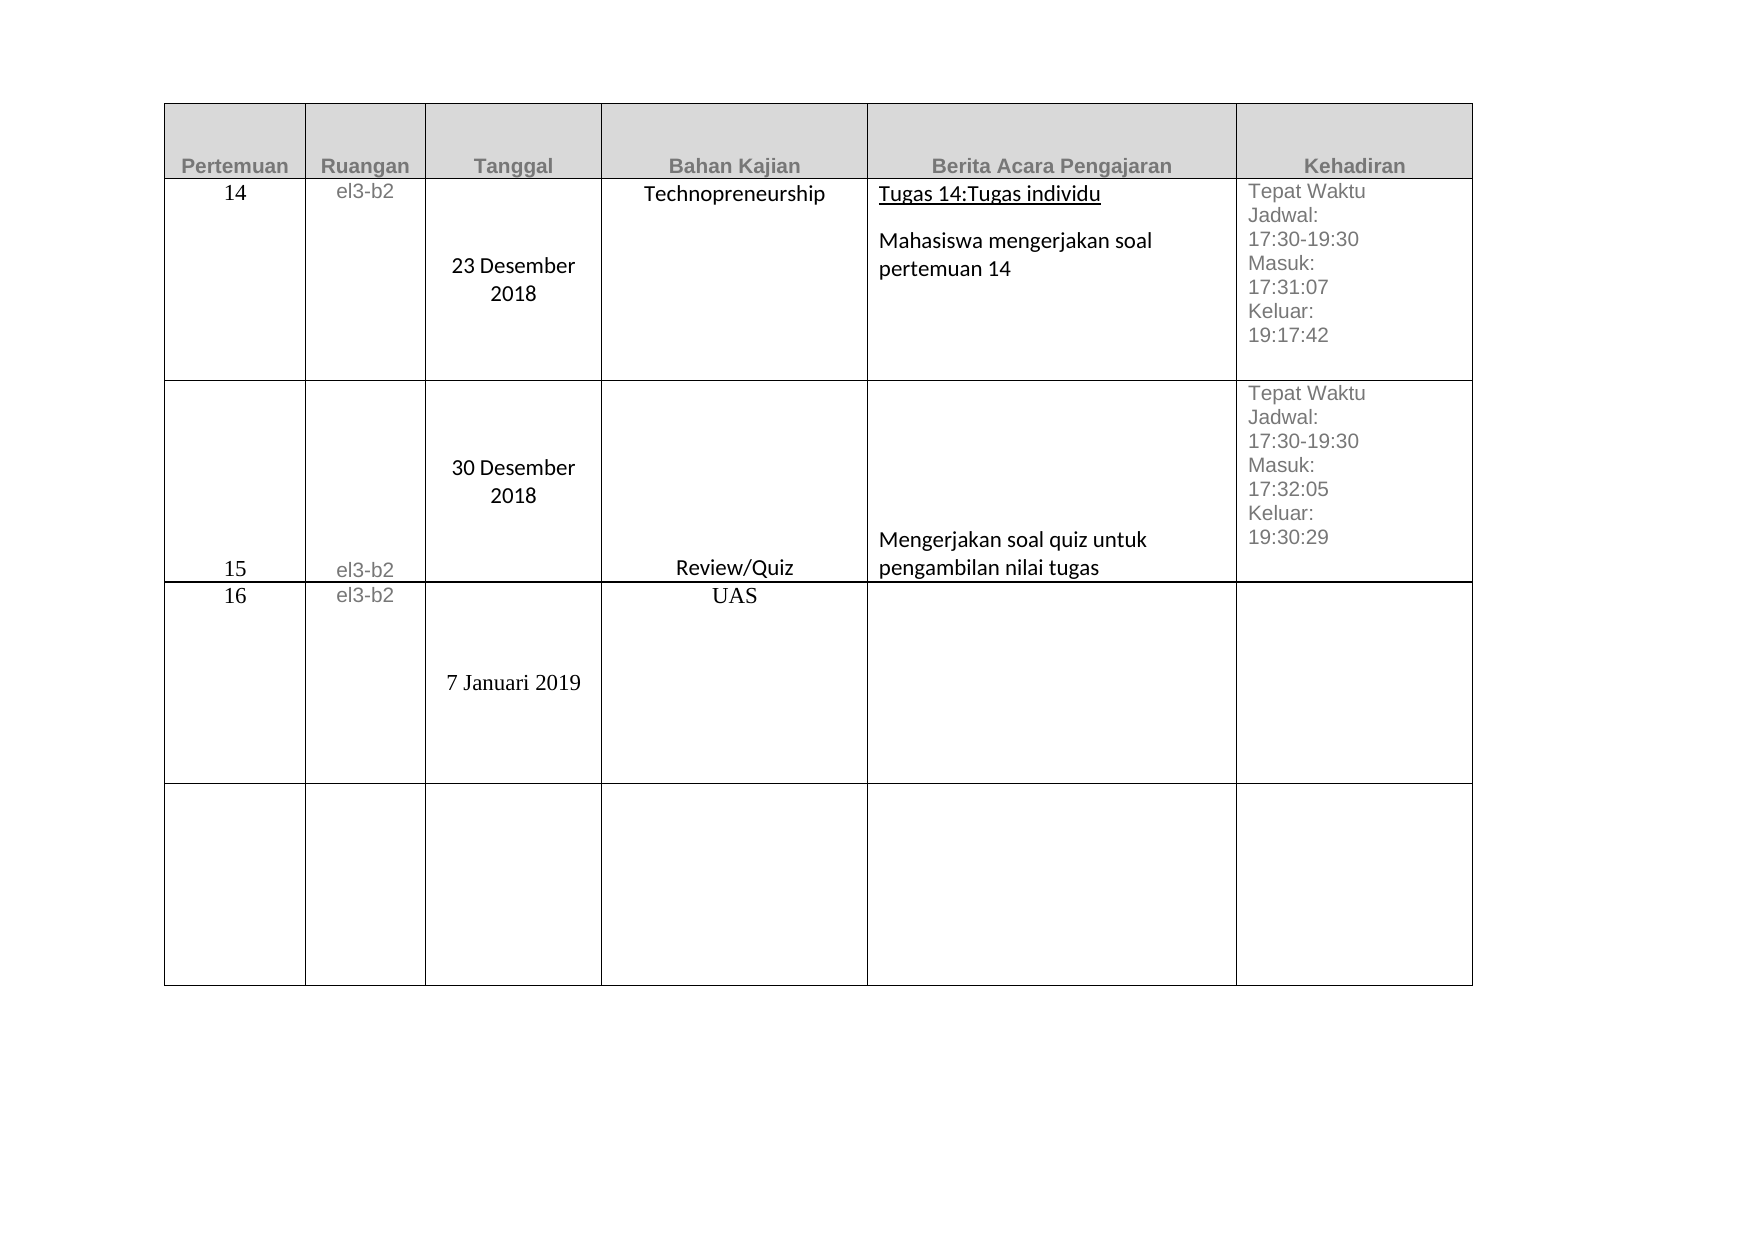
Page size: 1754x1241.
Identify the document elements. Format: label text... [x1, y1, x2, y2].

table_cell [426, 784, 601, 984]
table_cell [1237, 583, 1472, 783]
table_header Kehadiran [1237, 104, 1472, 178]
table_cell UAS [602, 583, 867, 783]
table_header Bahan Kajian [602, 104, 867, 178]
table_cell 14 [165, 179, 305, 380]
table_cell el3-b2 [306, 179, 425, 380]
table_cell Technopreneurship [602, 179, 867, 380]
table_cell Tepat Waktu Jadwal: 17:30-19:30 Masuk: 17:32:05 Keluar: 19:30:29 [1237, 381, 1472, 581]
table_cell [1237, 179, 1472, 380]
table_cell Review/Quiz [602, 381, 867, 581]
table_cell el3-b2 [306, 583, 425, 783]
table_cell [1237, 784, 1472, 984]
table_cell 15 [165, 381, 305, 581]
table_cell 23 Desember 2018 [426, 179, 601, 380]
table_cell [868, 784, 1236, 984]
table_header Tanggal [426, 104, 601, 178]
table_cell Mengerjakan soal quiz untuk pengambilan nilai tugas [868, 381, 1236, 581]
table_cell [306, 784, 425, 984]
table_cell [602, 784, 867, 984]
table_cell 16 [165, 583, 305, 783]
table_cell [868, 583, 1236, 783]
table_header Pertemuan [165, 104, 305, 178]
table_cell 7 Januari 2019 [426, 583, 601, 783]
table_header Berita Acara Pengajaran [868, 104, 1236, 178]
table_cell Tugas 14:Tugas individu Mahasiswa mengerjakan soal pertemuan 14 [868, 179, 1236, 380]
table_header Ruangan [306, 104, 425, 178]
table_cell [165, 784, 305, 984]
table_cell el3-b2 [306, 381, 425, 581]
table_cell 30 Desember 2018 [426, 381, 601, 581]
